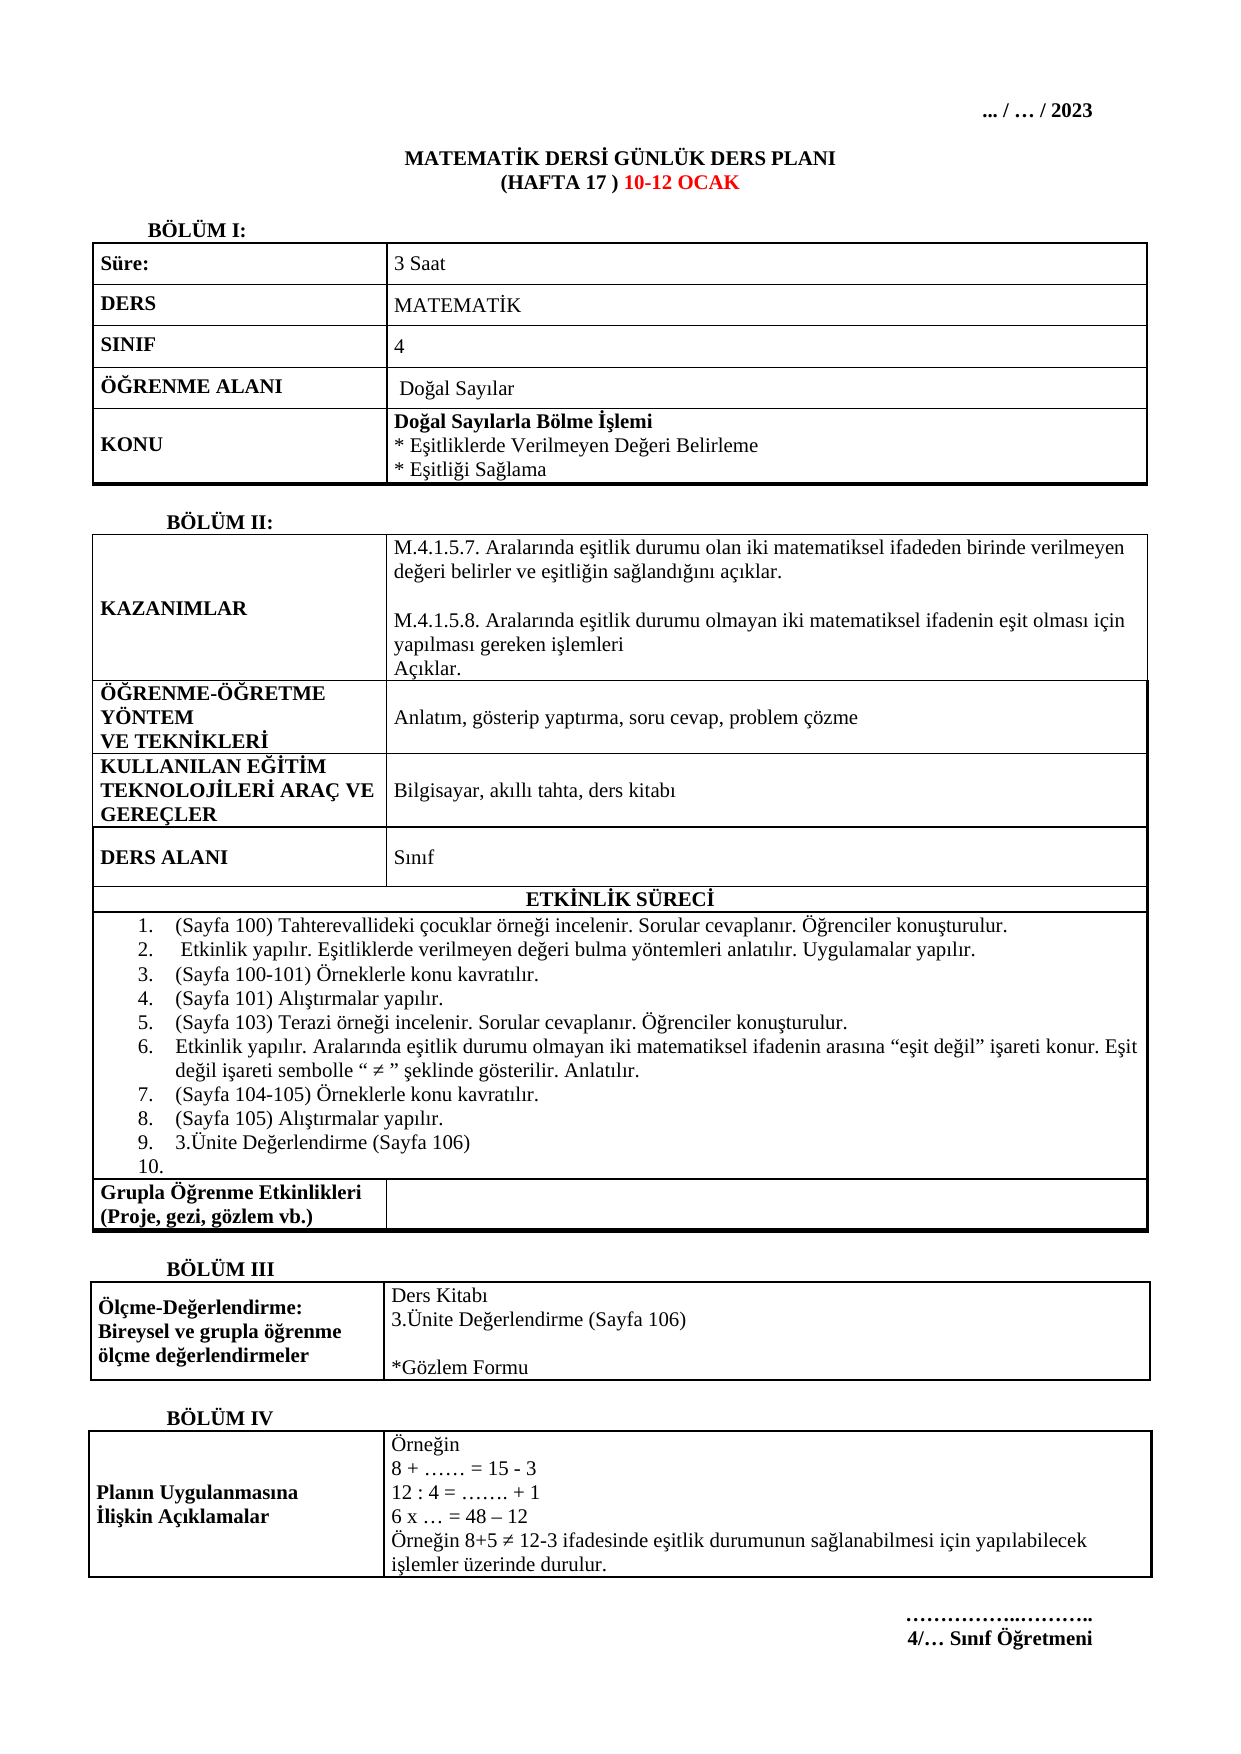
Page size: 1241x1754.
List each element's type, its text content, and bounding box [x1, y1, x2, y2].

table_cell [387, 1180, 1146, 1228]
table_cell Doğal Sayılarla Bölme İşlemi * Eşitliklerde Verilmeyen Değeri Belirleme * Eşitliği Sağlama [388, 409, 1146, 481]
subtitle BÖLÜM III [148, 1257, 1092, 1281]
table_header 3 Saat [388, 244, 1146, 284]
table_header Planın Uygulanmasına İlişkin Açıklamalar [90, 1432, 383, 1576]
table_cell ETKİNLİK SÜRECİ [94, 887, 1146, 911]
text 4/… Sınıf Öğretmeni [148, 1626, 1092, 1650]
table_header Ders Kitabı 3.Ünite Değerlendirme (Sayfa 106) *Gözlem Formu [385, 1283, 1149, 1379]
table_cell ÖĞRENME-ÖĞRETME YÖNTEM VE TEKNİKLERİ [93, 681, 386, 753]
table_cell DERS [94, 285, 386, 325]
subtitle BÖLÜM IV [148, 1406, 1092, 1429]
table_cell Doğal Sayılar [388, 368, 1146, 408]
table_cell Bilgisayar, akıllı tahta, ders kitabı [387, 754, 1146, 826]
text MATEMATİK DERSİ GÜNLÜK DERS PLANI [148, 146, 1092, 170]
table_cell DERS ALANI [94, 828, 386, 886]
table_header Örneğin 8 + …… = 15 - 3 12 : 4 = ……. + 1 6 x … = 48 – 12 Örneğin 8+5 ≠ 12-3 ifadesinde eşitlik durumunun sağlanabilmesi için yapılabilecek işlemler üzerinde durulur. [385, 1432, 1150, 1576]
table_header M.4.1.5.7. Aralarında eşitlik durumu olan iki matematiksel ifadeden birinde verilmeyen değeri belirler ve eşitliğin sağlandığını açıklar. M.4.1.5.8. Aralarında eşitlik durumu olmayan iki matematiksel ifadenin eşit olması için yapılması gereken işlemleri Açıklar. [387, 535, 1147, 680]
table_cell ÖĞRENME ALANI [94, 368, 386, 408]
table_cell (Sayfa 100) Tahterevallideki çocuklar örneği incelenir. Sorular cevaplanır. Öğrenciler konuşturulur. Etkinlik yapılır. Eşitliklerde verilmeyen değeri bulma yöntemleri anlatılır. Uygulamalar yapılır. (Sayfa 100-101) Örneklerle konu kavratılır. (Sayfa 101) Alıştırmalar yapılır. (Sayfa 103) Terazi örneği incelenir. Sorular cevaplanır. Öğrenciler konuşturulur. Etkinlik yapılır. Aralarında eşitlik durumu olmayan iki matematiksel ifadenin arasına “eşit değil” işareti konur. Eşit değil işareti sembolle “ ≠ ” şeklinde gösterilir. Anlatılır. (Sayfa 104-105) Örneklerle konu kavratılır. (Sayfa 105) Alıştırmalar yapılır. 3.Ünite Değerlendirme (Sayfa 106) [94, 913, 1146, 1178]
table_header Süre: [94, 244, 386, 284]
table_cell MATEMATİK [388, 285, 1146, 325]
text BÖLÜM II: [148, 510, 1092, 534]
text ……………..……….. [148, 1602, 1092, 1626]
table_cell SINIF [94, 326, 386, 366]
table_cell KONU [94, 409, 386, 481]
table_cell Anlatım, gösterip yaptırma, soru cevap, problem çözme [387, 681, 1146, 753]
table_cell 4 [388, 326, 1146, 366]
table_header KAZANIMLAR [93, 535, 386, 680]
table_header Ölçme-Değerlendirme: Bireysel ve grupla öğrenme ölçme değerlendirmeler [92, 1283, 383, 1379]
text ... / … / 2023 [148, 98, 1092, 122]
table_cell Grupla Öğrenme Etkinlikleri (Proje, gezi, gözlem vb.) [94, 1180, 386, 1228]
table_cell Sınıf [387, 828, 1146, 886]
text (HAFTA 17 ) 10-12 OCAK [148, 170, 1092, 194]
text BÖLÜM I: [148, 218, 1092, 242]
table_cell KULLANILAN EĞİTİM TEKNOLOJİLERİ ARAÇ VE GEREÇLER [93, 754, 386, 826]
